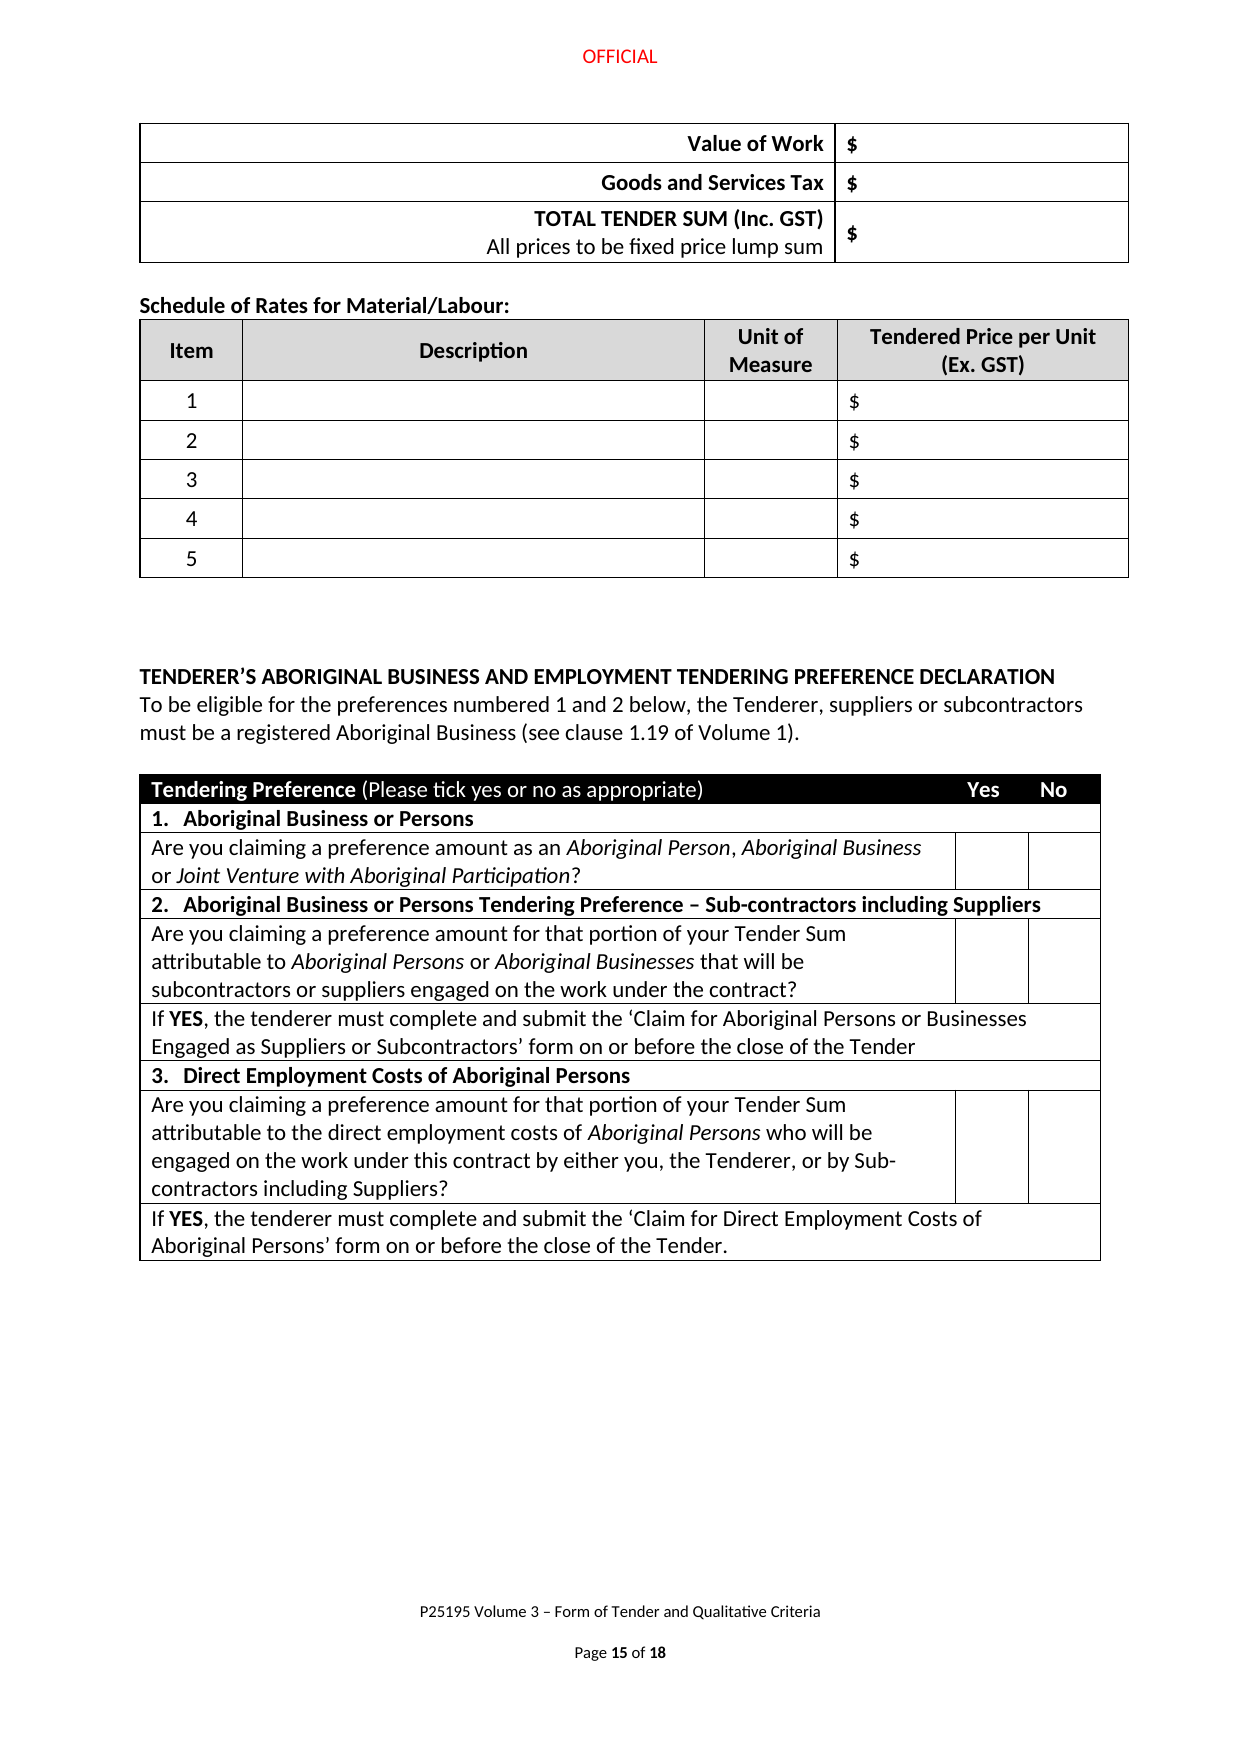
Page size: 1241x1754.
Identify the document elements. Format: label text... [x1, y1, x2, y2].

table_cell Direct Employment Costs of Aboriginal Persons [141, 1061, 1100, 1089]
table_cell If YES, the tenderer must complete and submit the ‘Claim for Direct Employment Costs of Aboriginal Persons’ form on or before the close of the Tender. [141, 1204, 1100, 1260]
table_cell [956, 919, 1028, 1003]
table_cell TOTAL TENDER SUM (Inc. GST) All prices to be fixed price lump sum [141, 202, 834, 262]
table_header No [1029, 775, 1100, 803]
table_cell Are you claiming a preference amount as an Aboriginal Person, Aboriginal Business or Joint Venture with Aboriginal Participation? [141, 833, 955, 889]
table_cell 4 [141, 499, 242, 537]
table_cell $ [836, 163, 1128, 201]
table_cell Value of Work [141, 124, 834, 162]
table_cell [1029, 1091, 1100, 1203]
table_header Unit of Measure [705, 320, 837, 380]
table_cell [705, 460, 837, 498]
table_cell Aboriginal Business or Persons [141, 804, 1100, 832]
table_cell [243, 381, 704, 420]
table_cell 1 [141, 381, 242, 420]
text Schedule of Rates for Material/Labour: [139, 291, 1101, 319]
table_header Description [243, 320, 704, 380]
table_header Tendering Preference (Please tick yes or no as appropriate) [141, 775, 955, 803]
table_cell 2 [141, 421, 242, 459]
table_cell Goods and Services Tax [141, 163, 834, 201]
table_header Tendered Price per Unit (Ex. GST) [838, 320, 1128, 380]
table_cell 3 [141, 460, 242, 498]
table_header Yes [956, 775, 1028, 803]
table_cell [956, 1091, 1028, 1203]
table_cell [705, 421, 837, 459]
table_cell $ [838, 460, 1128, 498]
table_cell 5 [141, 539, 242, 577]
table_cell $ [838, 499, 1128, 537]
table_cell If YES, the tenderer must complete and submit the ‘Claim for Aboriginal Persons or Businesses Engaged as Suppliers or Subcontractors’ form on or before the close of the Tender [141, 1004, 1100, 1060]
table_cell [1029, 833, 1100, 889]
table_cell [705, 499, 837, 537]
table_cell [243, 499, 704, 537]
table_header Item [141, 320, 242, 380]
table_cell $ [836, 202, 1128, 262]
table_cell $ [836, 124, 1128, 162]
table_cell [705, 539, 837, 577]
table_cell [243, 539, 704, 577]
table_cell Are you claiming a preference amount for that portion of your Tender Sum attributable to Aboriginal Persons or Aboriginal Businesses that will be subcontractors or suppliers engaged on the work under the contract? [141, 919, 955, 1003]
table_cell [956, 833, 1028, 889]
table_cell $ [838, 381, 1128, 420]
table_cell [243, 421, 704, 459]
table_cell $ [838, 421, 1128, 459]
table_cell $ [838, 539, 1128, 577]
text To be eligible for the preferences numbered 1 and 2 below, the Tenderer, suppliers or subcontractors must be a registered Aboriginal Business (see clause 1.19 of Volume 1). [139, 690, 1101, 746]
table_cell [705, 381, 837, 420]
table_cell Are you claiming a preference amount for that portion of your Tender Sum attributable to the direct employment costs of Aboriginal Persons who will be engaged on the work under this contract by either you, the Tenderer, or by Sub-contractors including Suppliers? [141, 1091, 955, 1203]
table_cell Aboriginal Business or Persons Tendering Preference – Sub-contractors including Suppliers [141, 890, 1100, 918]
table_cell [243, 460, 704, 498]
text TENDERER’S ABORIGINAL BUSINESS AND EMPLOYMENT TENDERING PREFERENCE DECLARATION [139, 662, 1101, 690]
table_cell [1029, 919, 1100, 1003]
